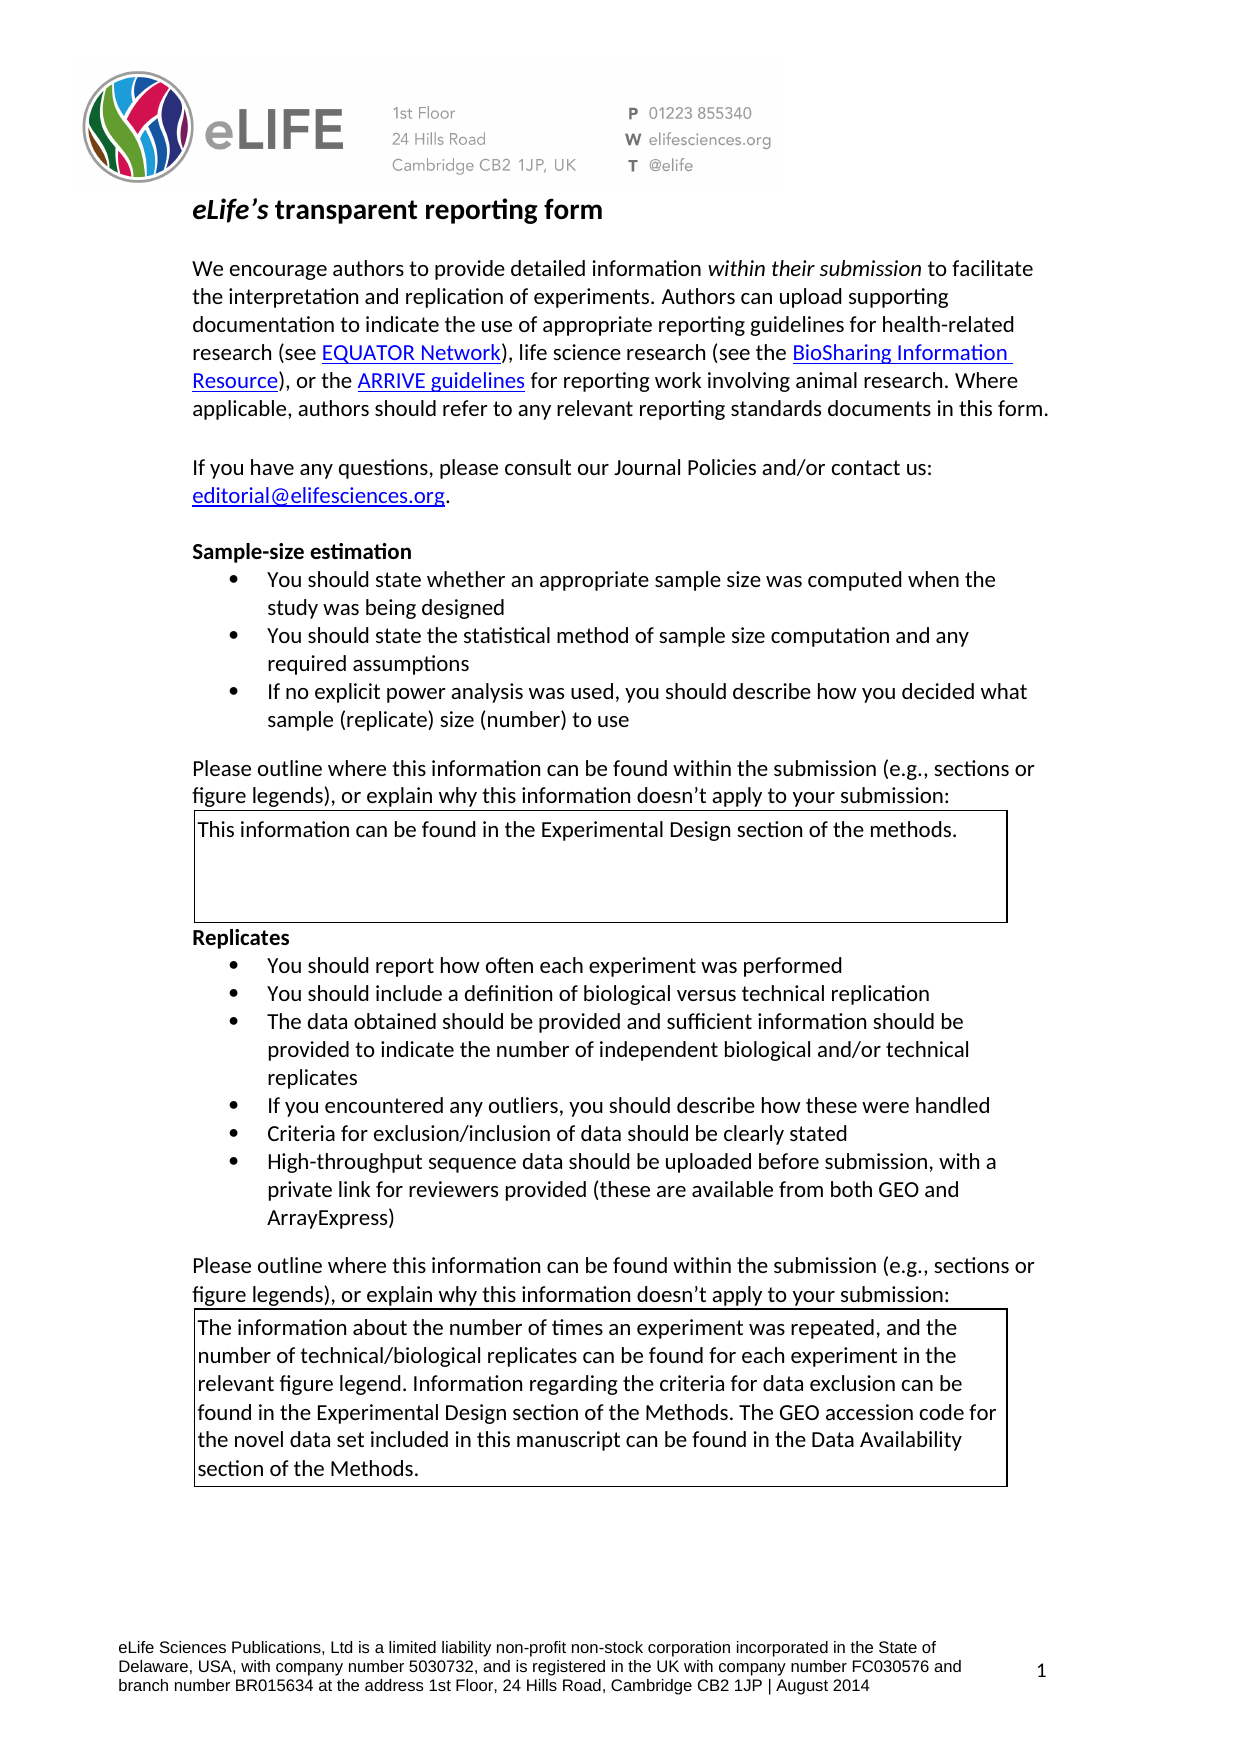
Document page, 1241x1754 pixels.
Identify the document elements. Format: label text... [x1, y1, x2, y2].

text eLife’s transparent reporting form [192, 191, 1053, 226]
list High-throughput sequence data should be uploaded before submission, with a private link for reviewers provided (these are available from both GEO and ArrayExpress) [229, 1147, 1053, 1231]
list If no explicit power analysis was used, you should describe how you decided what sample (replicate) size (number) to use [229, 677, 1053, 733]
list You should state whether an appropriate sample size was computed when the study was being designed [229, 565, 1053, 621]
list You should include a definition of biological versus technical replication [229, 979, 1053, 1007]
list You should state the statistical method of sample size computation and any required assumptions [229, 621, 1053, 677]
list You should report how often each experiment was performed [229, 951, 1053, 979]
text We encourage authors to provide detailed information within their submission to facilitate the interpretation and replication of experiments. Authors can upload supporting documentation to indicate the use of appropriate reporting guidelines for health-related research (see EQUATOR Network), life science research (see the BioSharing Information Resource), or the ARRIVE guidelines for reporting work involving animal research. Where applicable, authors should refer to any relevant reporting standards documents in this form. [192, 254, 1053, 423]
text If you have any questions, please consult our Journal Policies and/or contact us: editorial@elifesciences.org. [192, 453, 1053, 509]
list The data obtained should be provided and sufficient information should be provided to indicate the number of independent biological and/or technical replicates [229, 1007, 1053, 1091]
text Replicates [192, 838, 1053, 951]
text This information can be found in the Experimental Design section of the methods. [195, 813, 1006, 846]
text Sample-size estimation [192, 537, 1053, 565]
text The information about the number of times an experiment was repeated, and the number of technical/biological replicates can be found for each experiment in the relevant figure legend. Information regarding the criteria for data exclusion can be found in the Experimental Design section of the Methods. The GEO accession code for the novel data set included in this manuscript can be found in the Data Availability section of the Methods. [195, 1311, 1006, 1484]
list If you encountered any outliers, you should describe how these were handled [229, 1091, 1053, 1119]
picture [73, 59, 784, 191]
list Criteria for exclusion/inclusion of data should be clearly stated [229, 1119, 1053, 1147]
